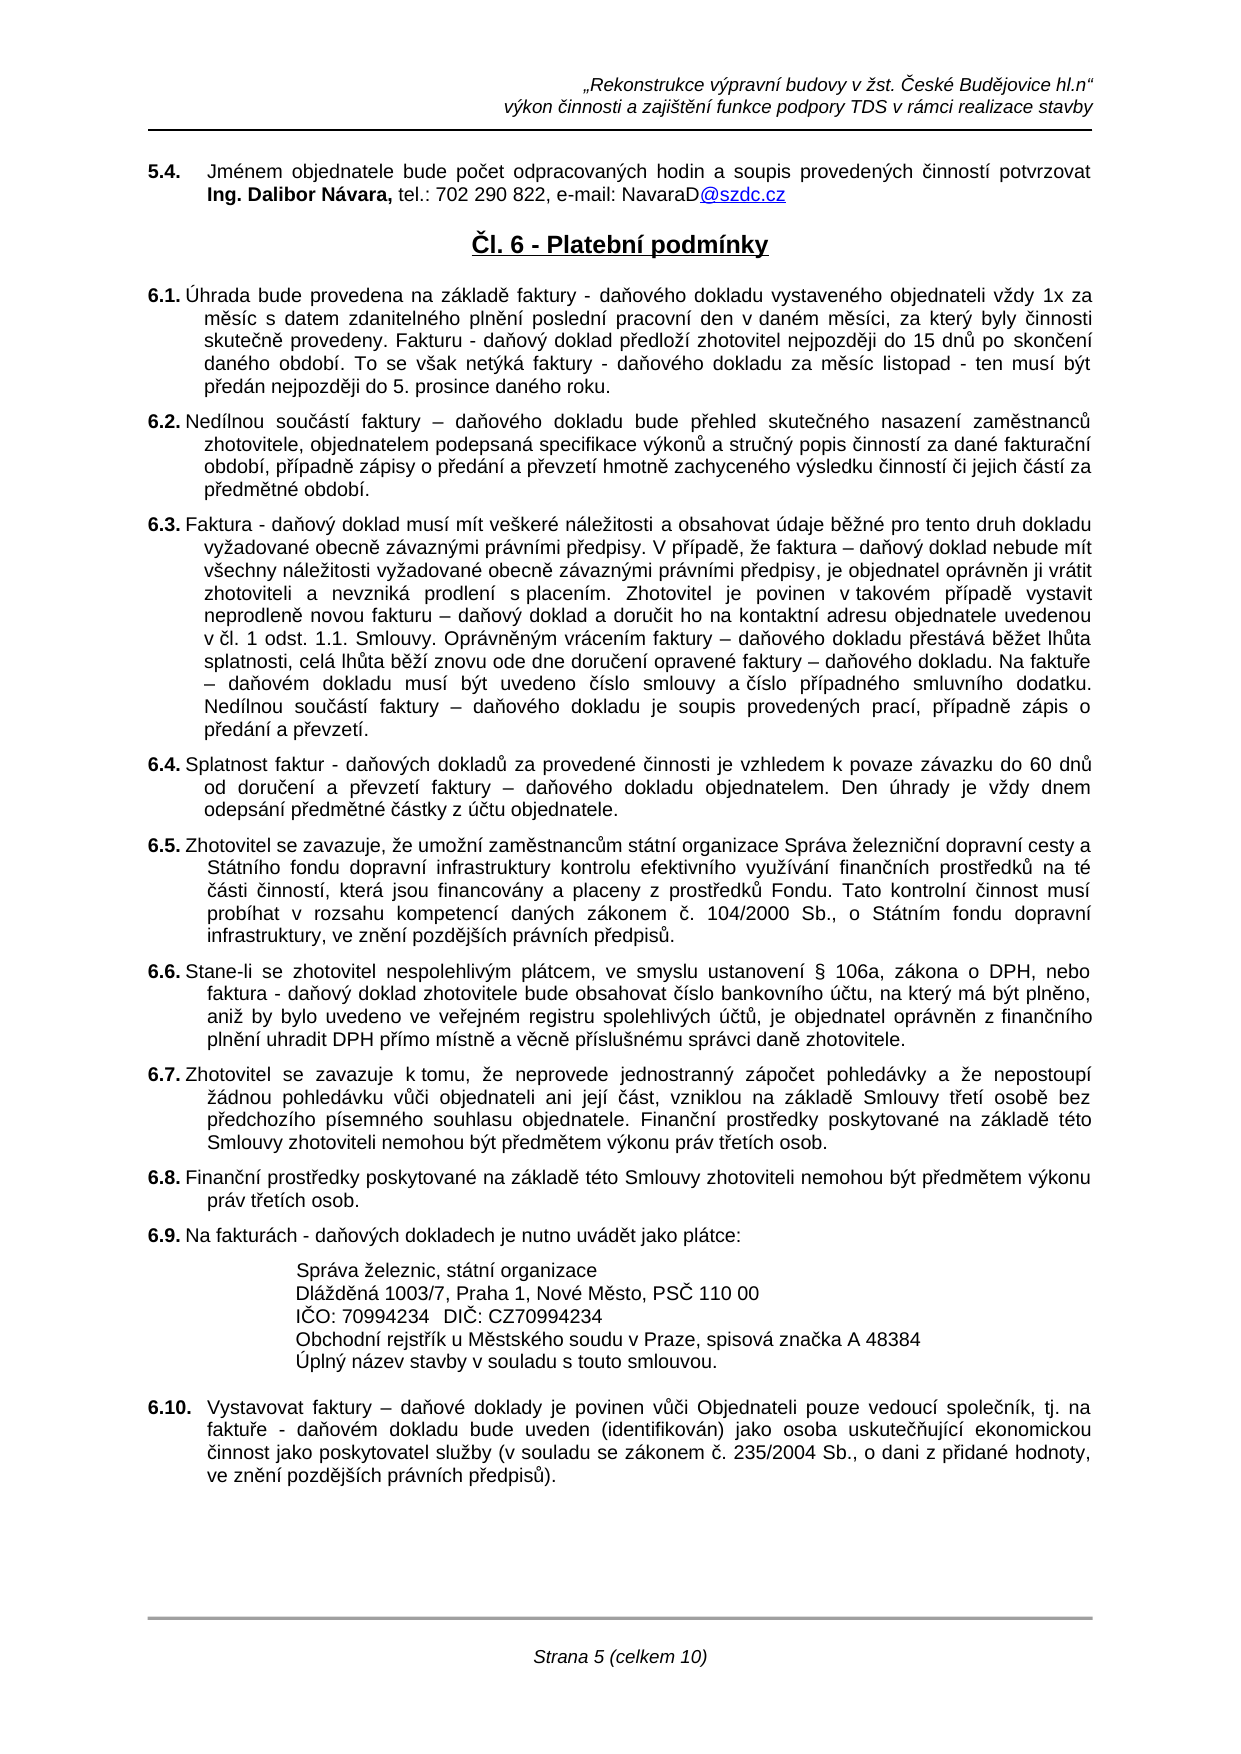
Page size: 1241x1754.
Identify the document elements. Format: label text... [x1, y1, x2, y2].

list Stane-li se zhotovitel nespolehlivým plátcem, ve smyslu ustanovení § 106a, zákona o DPH, nebo faktura - daňový doklad zhotovitele bude obsahovat číslo bankovního účtu, na který má být plněno, aniž by bylo uvedeno ve veřejném registru spolehlivých účtů, je objednatel oprávněn z finančního plnění uhradit DPH přímo místně a věcně příslušnému správci daně zhotovitele. [148, 959, 1092, 1050]
list Zhotovitel se zavazuje, že umožní zaměstnancům státní organizace Správa železniční dopravní cesty a Státního fondu dopravní infrastruktury kontrolu efektivního využívání finančních prostředků na té části činností, která jsou financovány a placeny z prostředků Fondu. Tato kontrolní činnost musí probíhat v rozsahu kompetencí daných zákonem č. 104/2000 Sb., o Státním fondu dopravní infrastruktury, ve znění pozdějších právních předpisů. [148, 833, 1092, 947]
list Úhrada bude provedena na základě faktury - daňového dokladu vystaveného objednateli vždy 1x za měsíc s datem zdanitelného plnění poslední pracovní den v daném měsíci, za který byly činnosti skutečně provedeny. Fakturu - daňový doklad předloží zhotovitel nejpozději do 15 dnů po skončení daného období. To se však netýká faktury - daňového dokladu za měsíc listopad - ten musí být předán nejpozději do 5. prosince daného roku. [148, 284, 1092, 397]
text 5.4. Jménem objednatele bude počet odpracovaných hodin a soupis provedených činností potvrzovat Ing. Dalibor Návara, tel.: 702 290 822, e-mail: NavaraD@szdc.cz [148, 160, 1092, 205]
subtitle Čl. 6 - Platební podmínky [148, 230, 1092, 259]
text Dlážděná 1003/7, Praha 1, Nové Město, PSČ 110 00 [222, 1282, 1092, 1305]
list Vystavovat faktury – daňové doklady je povinen vůči Objednateli pouze vedoucí společník, tj. na faktuře - daňovém dokladu bude uveden (identifikován) jako osoba uskutečňující ekonomickou činnost jako poskytovatel služby (v souladu se zákonem č. 235/2004 Sb., o dani z přidané hodnoty, ve znění pozdějších právních předpisů). [148, 1396, 1092, 1486]
list Na fakturách - daňových dokladech je nutno uvádět jako plátce: [148, 1224, 1092, 1247]
text IČO: 70994234 DIČ: CZ70994234 [222, 1305, 1092, 1327]
list Zhotovitel se zavazuje k tomu, že neprovede jednostranný zápočet pohledávky a že nepostoupí žádnou pohledávku vůči objednateli ani její část, vzniklou na základě Smlouvy třetí osobě bez předchozího písemného souhlasu objednatele. Finanční prostředky poskytované na základě této Smlouvy zhotoviteli nemohou být předmětem výkonu práv třetích osob. [148, 1063, 1092, 1154]
list Nedílnou součástí faktury – daňového dokladu bude přehled skutečného nasazení zaměstnanců zhotovitele, objednatelem podepsaná specifikace výkonů a stručný popis činností za dané fakturační období, případně zápisy o předání a převzetí hmotně zachyceného výsledku činností či jejich částí za předmětné období. [148, 410, 1092, 501]
text Správa železnic, státní organizace [259, 1259, 1092, 1282]
list Finanční prostředky poskytované na základě této Smlouvy zhotoviteli nemohou být předmětem výkonu práv třetích osob. [148, 1166, 1092, 1212]
text Obchodní rejstřík u Městského soudu v Praze, spisová značka A 48384 [222, 1327, 1092, 1350]
text Úplný název stavby v souladu s touto smlouvou. [222, 1350, 1092, 1373]
list Faktura - daňový doklad musí mít veškeré náležitosti a obsahovat údaje běžné pro tento druh dokladu vyžadované obecně závaznými právními předpisy. V případě, že faktura – daňový doklad nebude mít všechny náležitosti vyžadované obecně závaznými právními předpisy, je objednatel oprávněn ji vrátit zhotoviteli a nevzniká prodlení s placením. Zhotovitel je povinen v takovém případě vystavit neprodleně novou fakturu – daňový doklad a doručit ho na kontaktní adresu objednatele uvedenou v čl. 1 odst. 1.1. Smlouvy. Oprávněným vrácením faktury – daňového dokladu přestává běžet lhůta splatnosti, celá lhůta běží znovu ode dne doručení opravené faktury – daňového dokladu. Na faktuře – daňovém dokladu musí být uvedeno číslo smlouvy a číslo případného smluvního dodatku. Nedílnou součástí faktury – daňového dokladu je soupis provedených prací, případně zápis o předání a převzetí. [148, 513, 1092, 740]
list Splatnost faktur - daňových dokladů za provedené činnosti je vzhledem k povaze závazku do 60 dnů od doručení a převzetí faktury – daňového dokladu objednatelem. Den úhrady je vždy dnem odepsání předmětné částky z účtu objednatele. [148, 753, 1092, 821]
